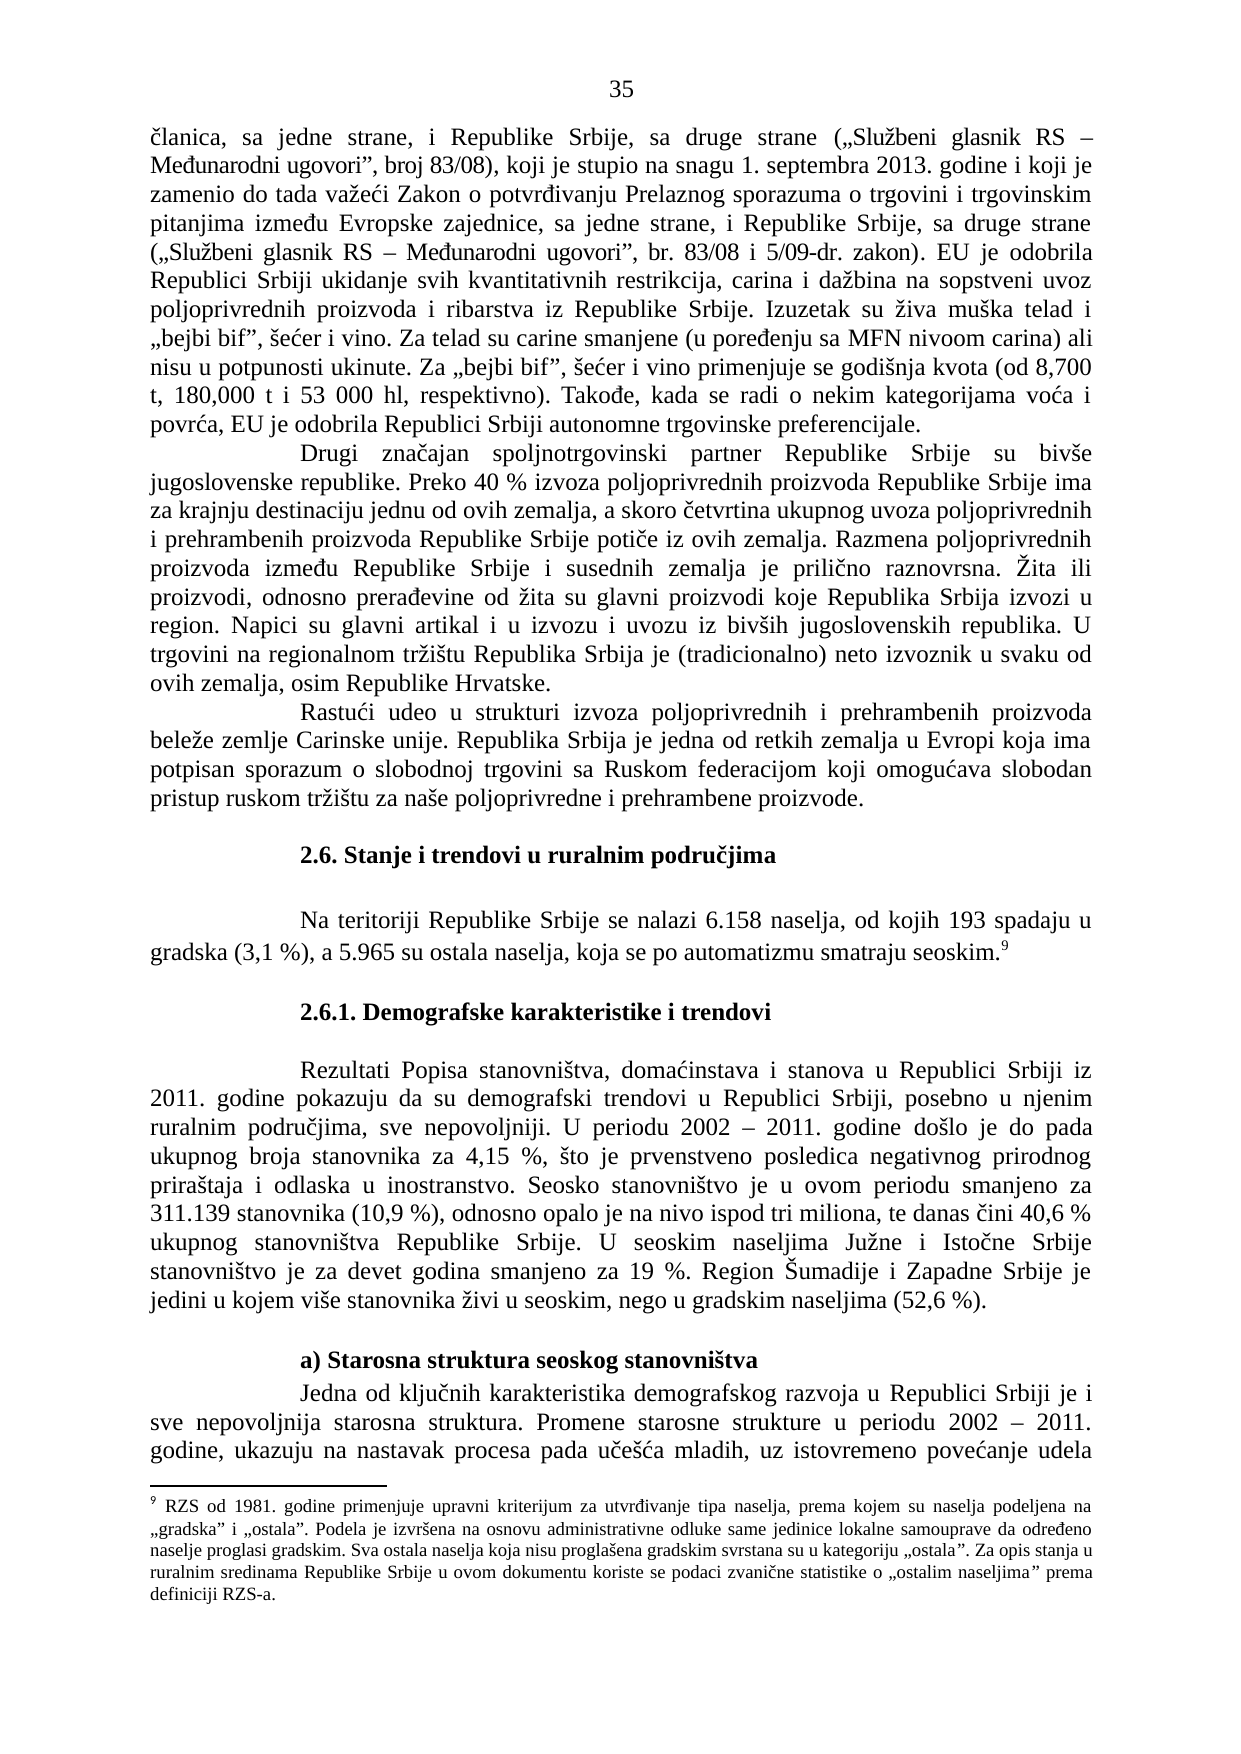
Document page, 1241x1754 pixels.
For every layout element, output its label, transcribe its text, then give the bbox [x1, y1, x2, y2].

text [150, 122, 1093, 438]
text Rezultati Popisa stanovništva, domaćinstava i stanova u Republici Srbiji iz 2011. godine pokazuju da su demografski trendovi u Republici Srbiji, posebno u njenim ruralnim područjima, sve nepovoljniji. U periodu 2002 – 2011. godine došlo je do pada ukupnog broja stanovnika za 4,15 %, što je prvenstveno posledica negativnog prirodnog priraštaja i odlaska u inostranstvo. Seosko stanovništvo je u ovom periodu smanjeno za 311.139 stanovnika (10,9 %), odnosno opalo je na nivo ispod tri miliona, te danas čini 40,6 % ukupnog stanovništva Republike Srbije. U seoskim naseljima Južne i Istočne Srbije stanovništvo je za devet godina smanjeno za 19 %. Region Šumadije i Zapadne Srbije je jedini u kojem više stanovnika živi u seoskim, nego u gradskim naseljima (52,6 %). [150, 1055, 1093, 1313]
text Na teritoriji Republike Srbije se nalazi 6.158 naselja, od kojih 193 spadaju u gradska (3,1 %), a 5.965 su ostala naselja, koja se po automatizmu smatraju seoskim. [150, 905, 1093, 966]
text Rastući udeo u strukturi izvoza poljoprivrednih i prehrambenih proizvoda beleže zemlje Carinske unije. Republika Srbija je jedna od retkih zemalja u Evropi koja ima potpisan sporazum o slobodnoj trgovini sa Ruskom federacijom koji omogućava slobodan pristup ruskom tržištu za naše poljoprivredne i prehrambene proizvode. [150, 697, 1093, 812]
text Drugi značajan spoljnotrgovinski partner Republike Srbije su bivše jugoslovenske republike. Preko 40 % izvoza poljoprivrednih proizvoda Republike Srbije ima za krajnju destinaciju jednu od ovih zemalja, a skoro četvrtina ukupnog uvoza poljoprivrednih i prehrambenih proizvoda Republike Srbije potiče iz ovih zemalja. Razmena poljoprivrednih proizvoda između Republike Srbije i susednih zemalja je prilično raznovrsna. Žita ili proizvodi, odnosno prerađevine od žita su glavni proizvodi koje Republika Srbija izvozi u region. Napici su glavni artikal i u izvozu i uvozu iz bivših jugoslovenskih republika. U trgovini na regionalnom tržištu Republika Srbija je (tradicionalno) neto izvoznik u svaku od ovih zemalja, osim Republike Hrvatske. [150, 438, 1093, 697]
text a) Starosna struktura seoskog stanovništva [150, 1345, 1093, 1374]
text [150, 1378, 1093, 1464]
subtitle 2.6. Stanje i trendovi u ruralnim područjima [150, 841, 1093, 869]
subtitle 2.6.1. Demografske karakteristike i trendovi [150, 997, 1093, 1026]
